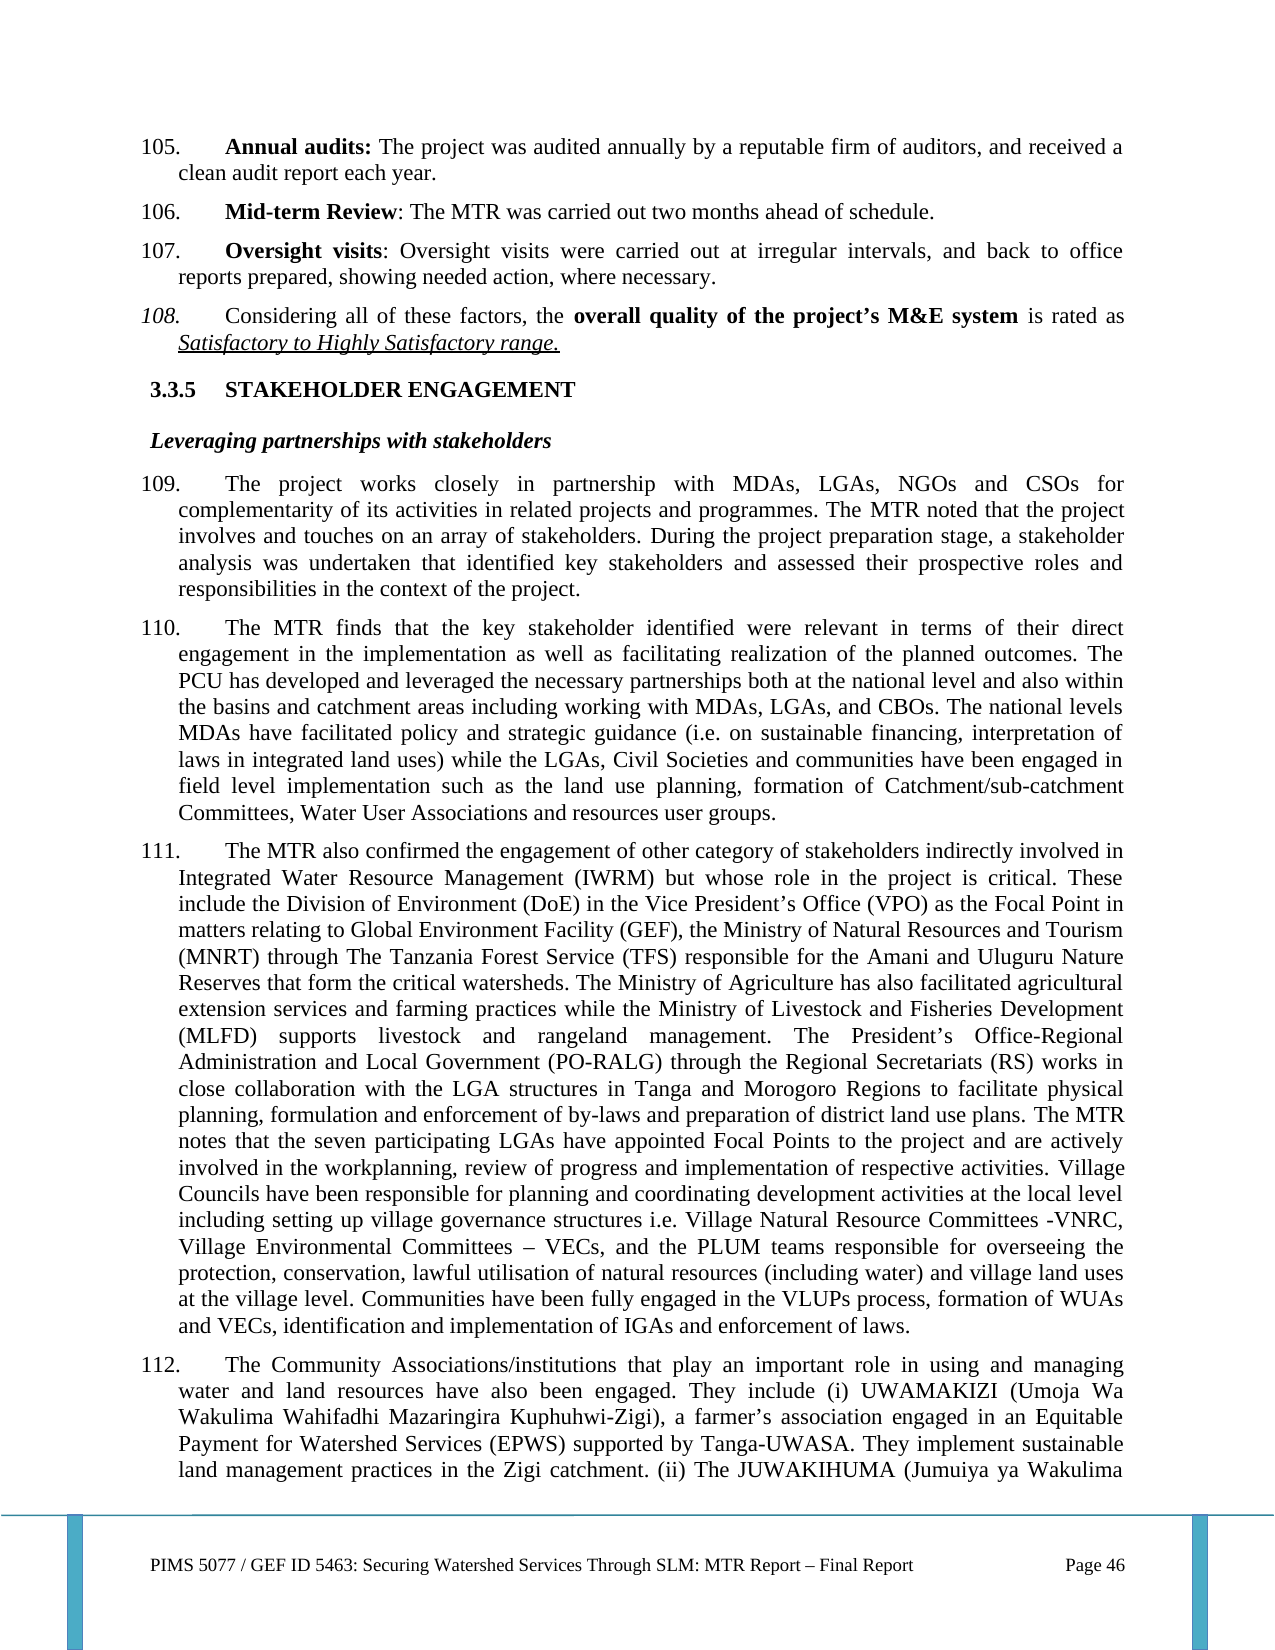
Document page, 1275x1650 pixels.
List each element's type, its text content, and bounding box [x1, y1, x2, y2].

text Mid-term Review: The MTR was carried out two months ahead of schedule. [141, 198, 1125, 224]
subtitle Leveraging partnerships with stakeholders [150, 427, 1125, 453]
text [141, 1351, 1125, 1482]
text The MTR also confirmed the engagement of other category of stakeholders indirectly involved in Integrated Water Resource Management (IWRM) but whose role in the project is critical. These include the Division of Environment (DoE) in the Vice President’s Office (VPO) as the Focal Point in matters relating to Global Environment Facility (GEF), the Ministry of Natural Resources and Tourism (MNRT) through The Tanzania Forest Service (TFS) responsible for the Amani and Uluguru Nature Reserves that form the critical watersheds. The Ministry of Agriculture has also facilitated agricultural extension services and farming practices while the Ministry of Livestock and Fisheries Development (MLFD) supports livestock and rangeland management. The President’s Office-Regional Administration and Local Government (PO-RALG) through the Regional Secretariats (RS) works in close collaboration with the LGA structures in Tanga and Morogoro Regions to facilitate physical planning, formulation and enforcement of by-laws and preparation of district land use plans. The MTR notes that the seven participating LGAs have appointed Focal Points to the project and are actively involved in the workplanning, review of progress and implementation of respective activities. Village Councils have been responsible for planning and coordinating development activities at the local level including setting up village governance structures i.e. Village Natural Resource Committees -VNRC, Village Environmental Committees – VECs, and the PLUM teams responsible for overseeing the protection, conservation, lawful utilisation of natural resources (including water) and village land uses at the village level. Communities have been fully engaged in the VLUPs process, formation of WUAs and VECs, identification and implementation of IGAs and enforcement of laws. [141, 837, 1125, 1338]
subtitle STAKEHOLDER ENGAGEMENT [150, 376, 1125, 402]
text Annual audits: The project was audited annually by a reputable firm of auditors, and received a clean audit report each year. [141, 133, 1125, 186]
text Oversight visits: Oversight visits were carried out at irregular intervals, and back to office reports prepared, showing needed action, where necessary. [141, 237, 1125, 290]
text Considering all of these factors, the overall quality of the project’s M&E system is rated as Satisfactory to Highly Satisfactory range. [141, 302, 1125, 355]
text The MTR finds that the key stakeholder identified were relevant in terms of their direct engagement in the implementation as well as facilitating realization of the planned outcomes. The PCU has developed and leveraged the necessary partnerships both at the national level and also within the basins and catchment areas including working with MDAs, LGAs, and CBOs. The national levels MDAs have facilitated policy and strategic guidance (i.e. on sustainable financing, interpretation of laws in integrated land uses) while the LGAs, Civil Societies and communities have been engaged in field level implementation such as the land use planning, formation of Catchment/sub-catchment Committees, Water User Associations and resources user groups. [141, 614, 1125, 825]
text The project works closely in partnership with MDAs, LGAs, NGOs and CSOs for complementarity of its activities in related projects and programmes. The MTR noted that the project involves and touches on an array of stakeholders. During the project preparation stage, a stakeholder analysis was undertaken that identified key stakeholders and assessed their prospective roles and responsibilities in the context of the project. [141, 470, 1125, 602]
